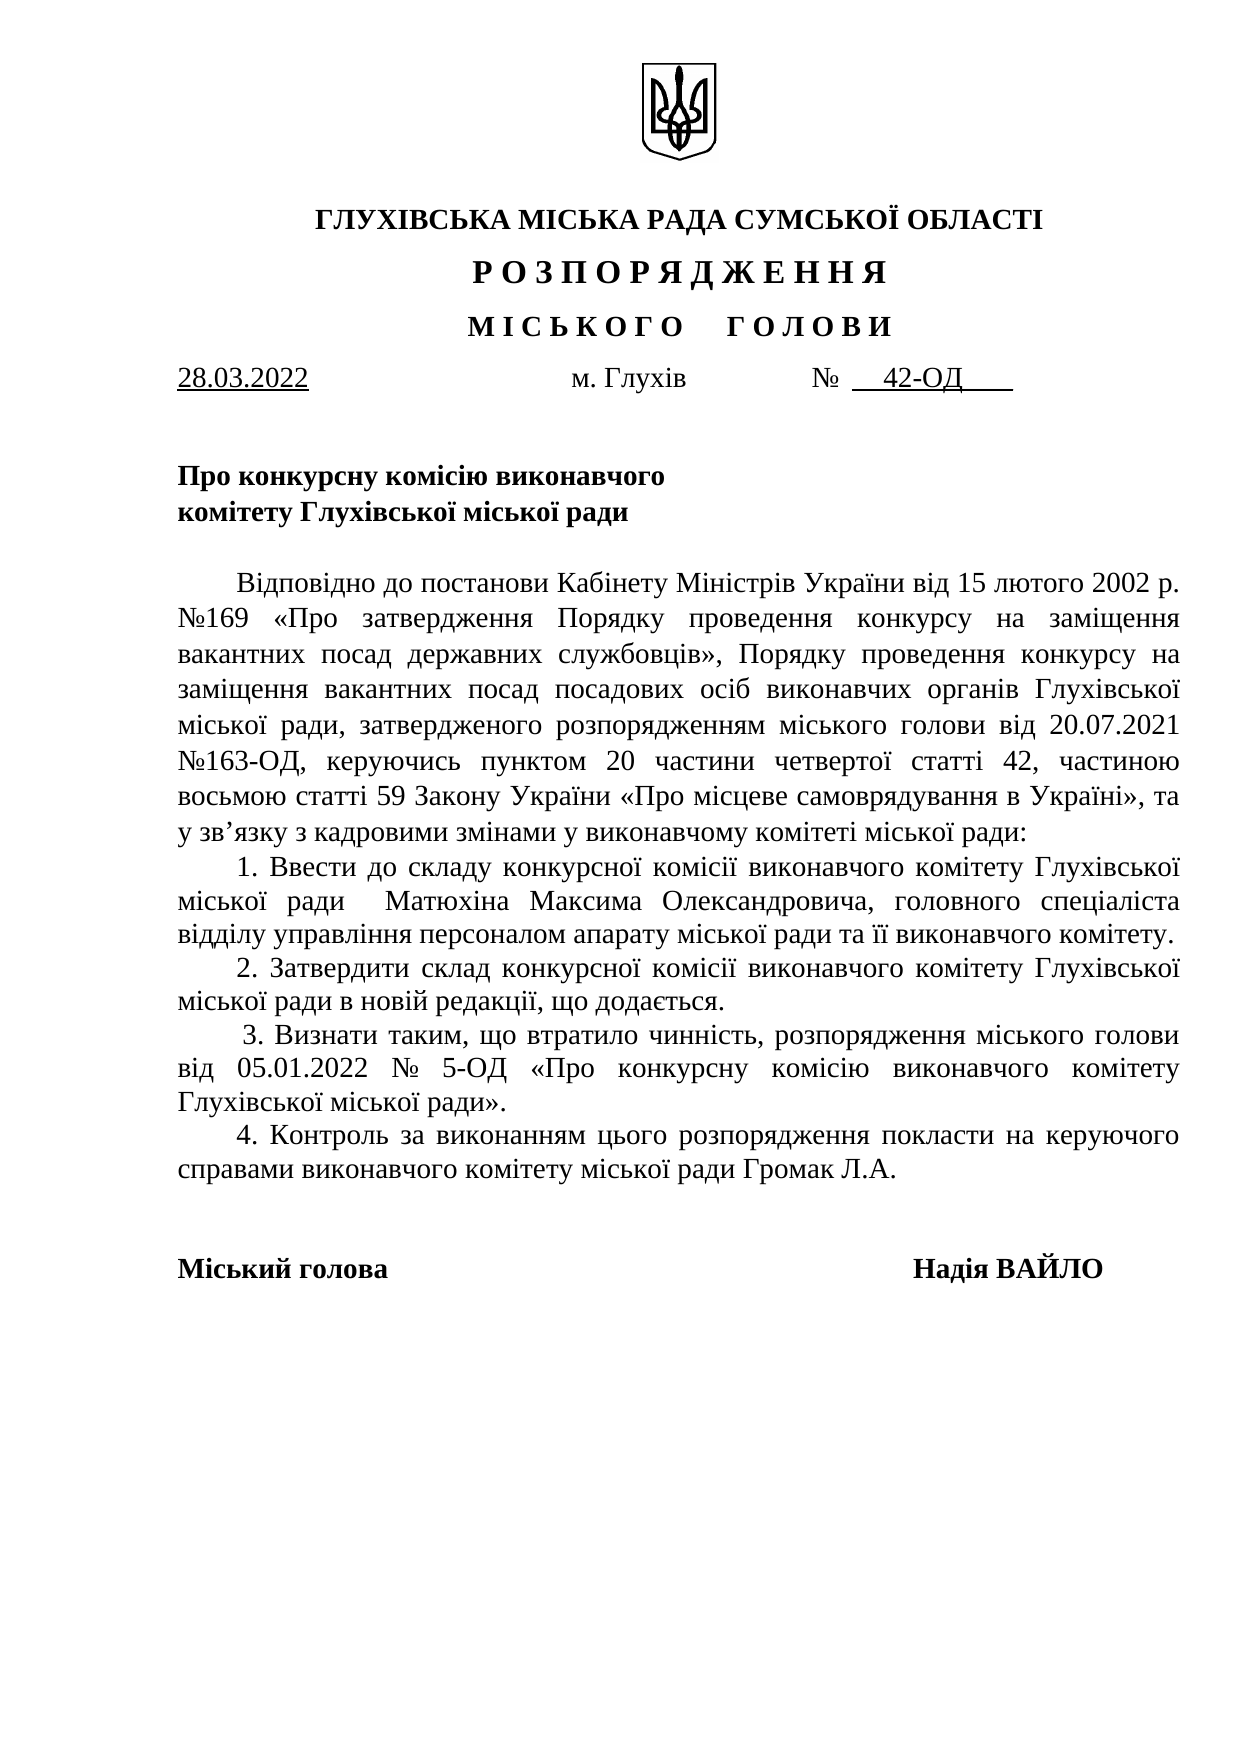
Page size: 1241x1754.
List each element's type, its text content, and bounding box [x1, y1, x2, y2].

text комітету Глухівської міської ради [177, 494, 1181, 527]
text 3. Визнати таким, що втратило чинність, розпорядження міського голови від 05.01.2022 № 5-ОД «Про конкурсну комісію виконавчого комітету Глухівської міської ради». [177, 1017, 1181, 1117]
subtitle Р О З П О Р Я Д Ж Е Н Н Я [177, 252, 1181, 290]
text 2. Затвердити склад конкурсної комісії виконавчого комітету Глухівської міської ради в новій редакції, що додається. [177, 950, 1181, 1017]
text Міський голова Надія ВАЙЛО [177, 1252, 1181, 1285]
subtitle М І С Ь К О Г О Г О Л О В И [177, 309, 1181, 343]
text Відповідно до постанови Кабінету Міністрів України від 15 лютого 2002 р. №169 «Про затвердження Порядку проведення конкурсу на заміщення вакантних посад державних службовців», Порядку проведення конкурсу на заміщення вакантних посад посадових осіб виконавчих органів Глухівської міської ради, затвердженого розпорядженням міського голови від 20.07.2021 №163-ОД, керуючись пунктом 20 частини четвертої статті 42, частиною восьмою статті 59 Закону України «Про місцеве самоврядування в Україні», та у зв’язку з кадровими змінами у виконавчому комітеті міської ради: [177, 565, 1181, 847]
text 1. Ввести до складу конкурсної комісії виконавчого комітету Глухівської міської ради Матюхіна Максима Олександровича, головного спеціаліста відділу управління персоналом апарату міської ради та її виконавчого комітету. [177, 849, 1181, 950]
text 4. Контроль за виконанням цього розпорядження покласти на керуючого справами виконавчого комітету міської ради Громак Л.А. [177, 1117, 1181, 1184]
subtitle ГЛУХІВСЬКА МІСЬКА РАДА СУМСЬКОЇ ОБЛАСТІ [177, 202, 1181, 235]
picture [639, 62, 719, 163]
text 28.03.2022 м. Глухів № 42-ОД____ [177, 360, 1181, 393]
text Про конкурсну комісію виконавчого [177, 458, 1181, 492]
